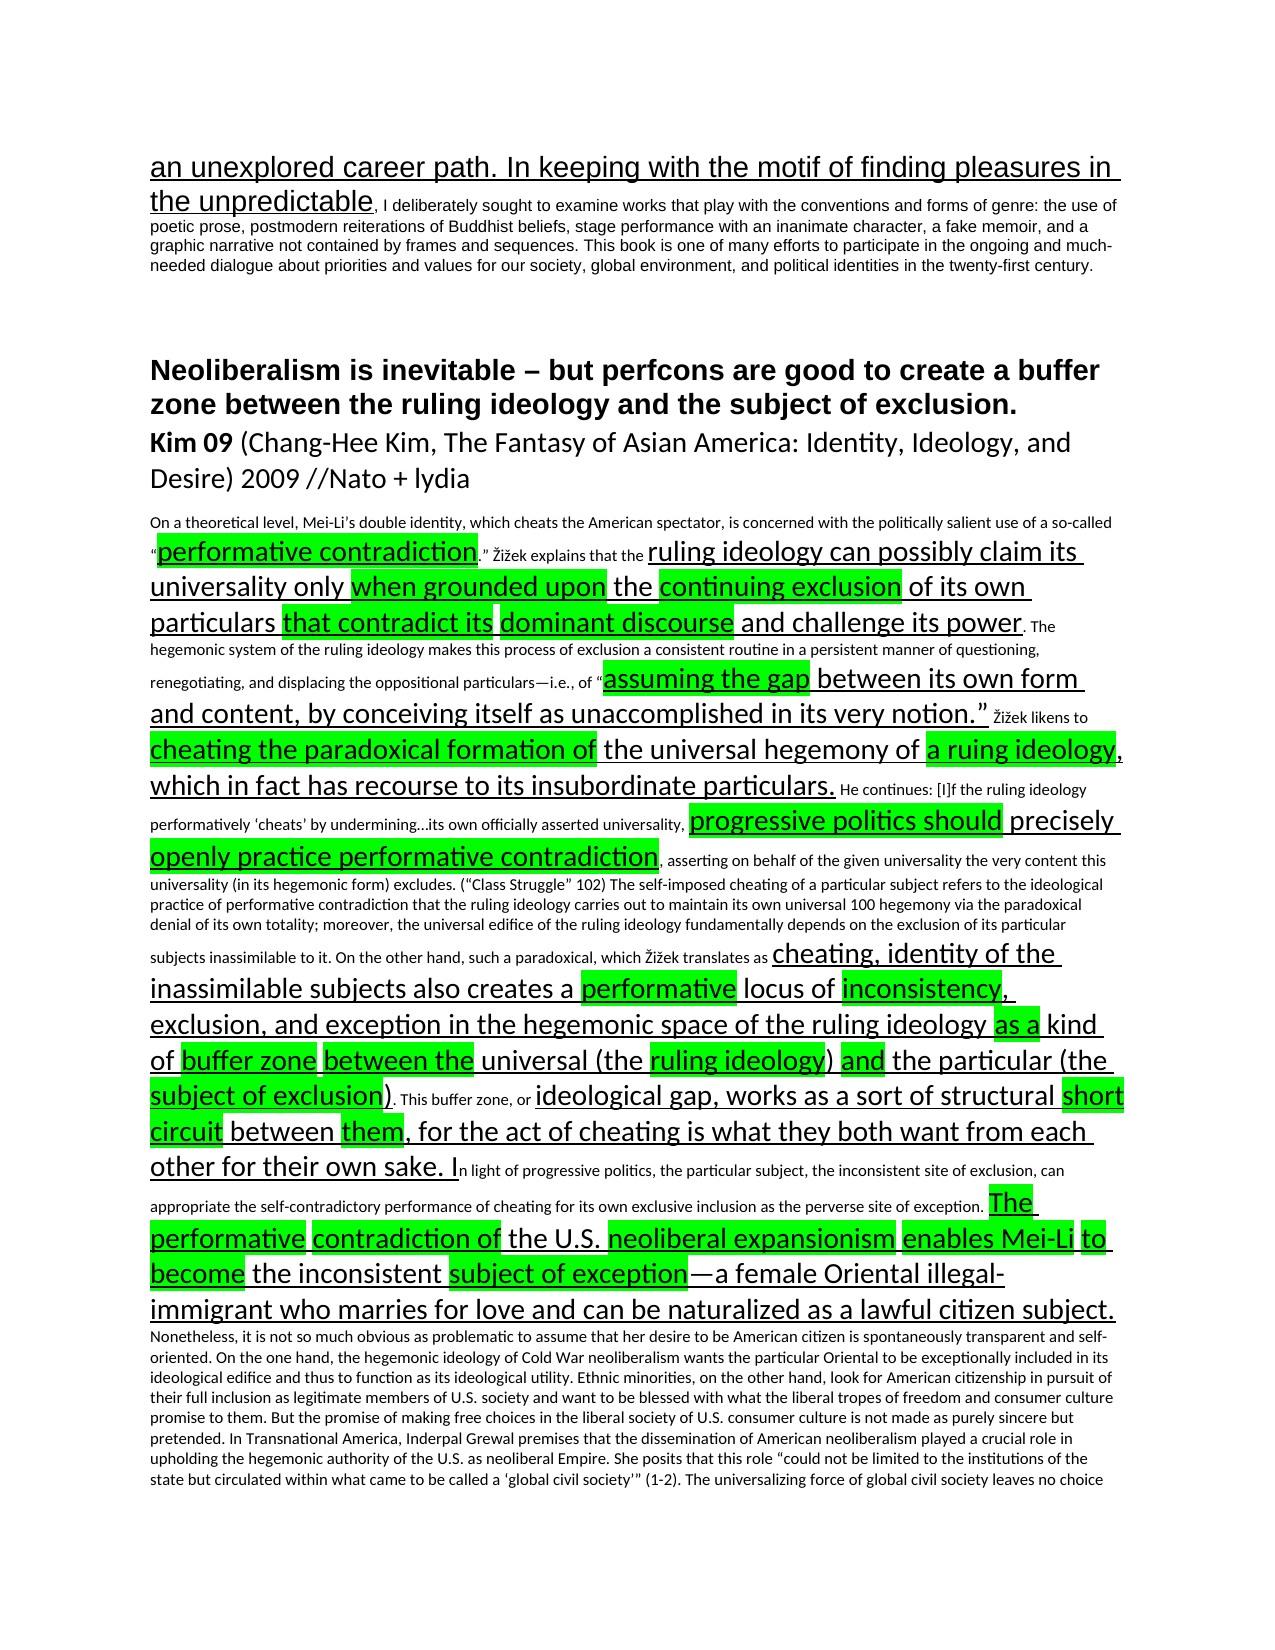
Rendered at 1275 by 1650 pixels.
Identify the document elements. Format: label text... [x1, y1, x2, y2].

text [150, 512, 1125, 1489]
text Kim 09 (Chang-Hee Kim, The Fantasy of Asian America: Identity, Ideology, and Desire) 2009 //Nato + lydia [150, 424, 1125, 496]
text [150, 150, 1125, 274]
text Neoliberalism is inevitable – but perfcons are good to create a buffer zone between the ruling ideology and the subject of exclusion. [150, 353, 1125, 420]
